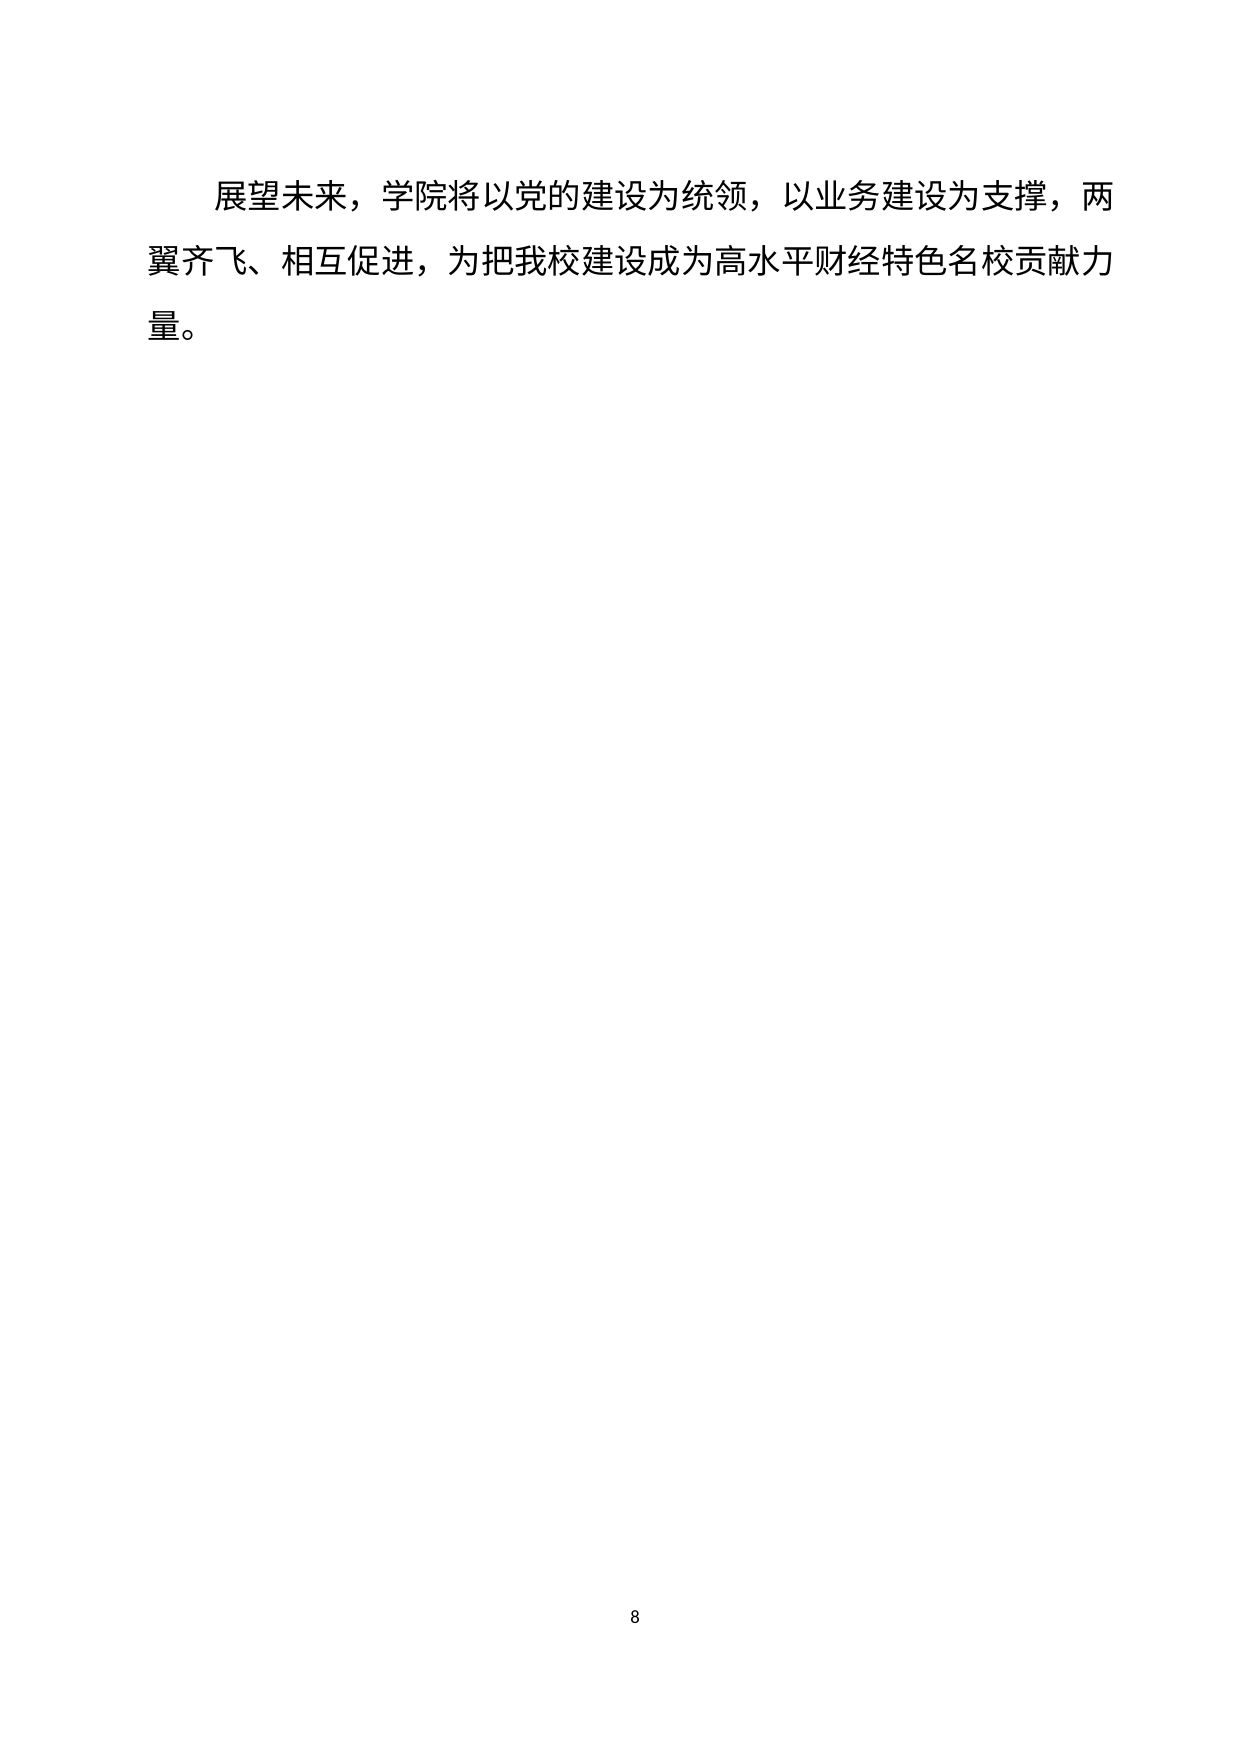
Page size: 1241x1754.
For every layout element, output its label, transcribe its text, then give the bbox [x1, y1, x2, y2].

text 展望未来，学院将以党的建设为统领，以业务建设为支撑，两翼齐飞、相互促进，为把我校建设成为高水平财经特色名校贡献力量。 [148, 161, 1122, 356]
